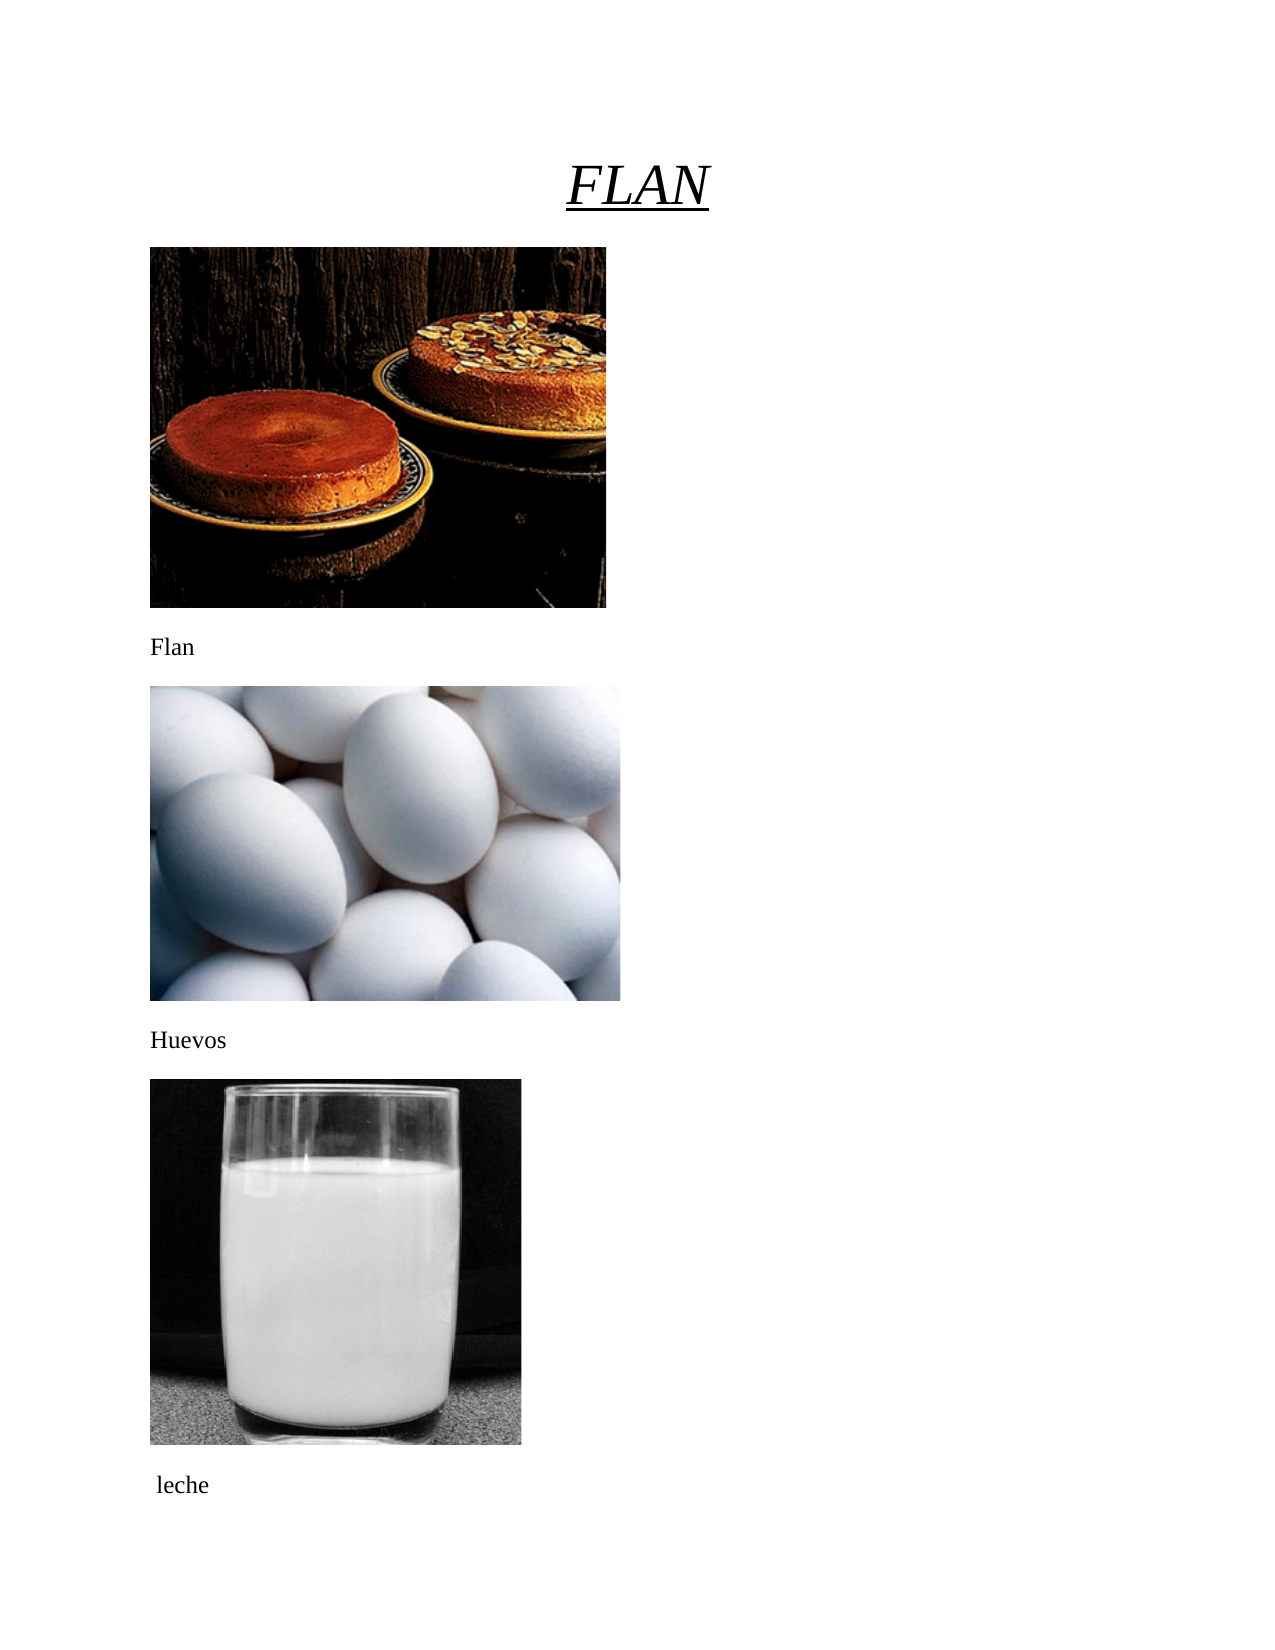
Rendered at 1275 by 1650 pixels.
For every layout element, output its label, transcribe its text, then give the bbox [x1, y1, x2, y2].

text FLAN [150, 150, 1125, 217]
picture [150, 1079, 522, 1445]
text Flan [150, 632, 1125, 661]
picture [150, 686, 621, 1001]
picture [150, 247, 607, 608]
text Huevos [150, 1025, 1125, 1054]
text leche [150, 1470, 1125, 1498]
